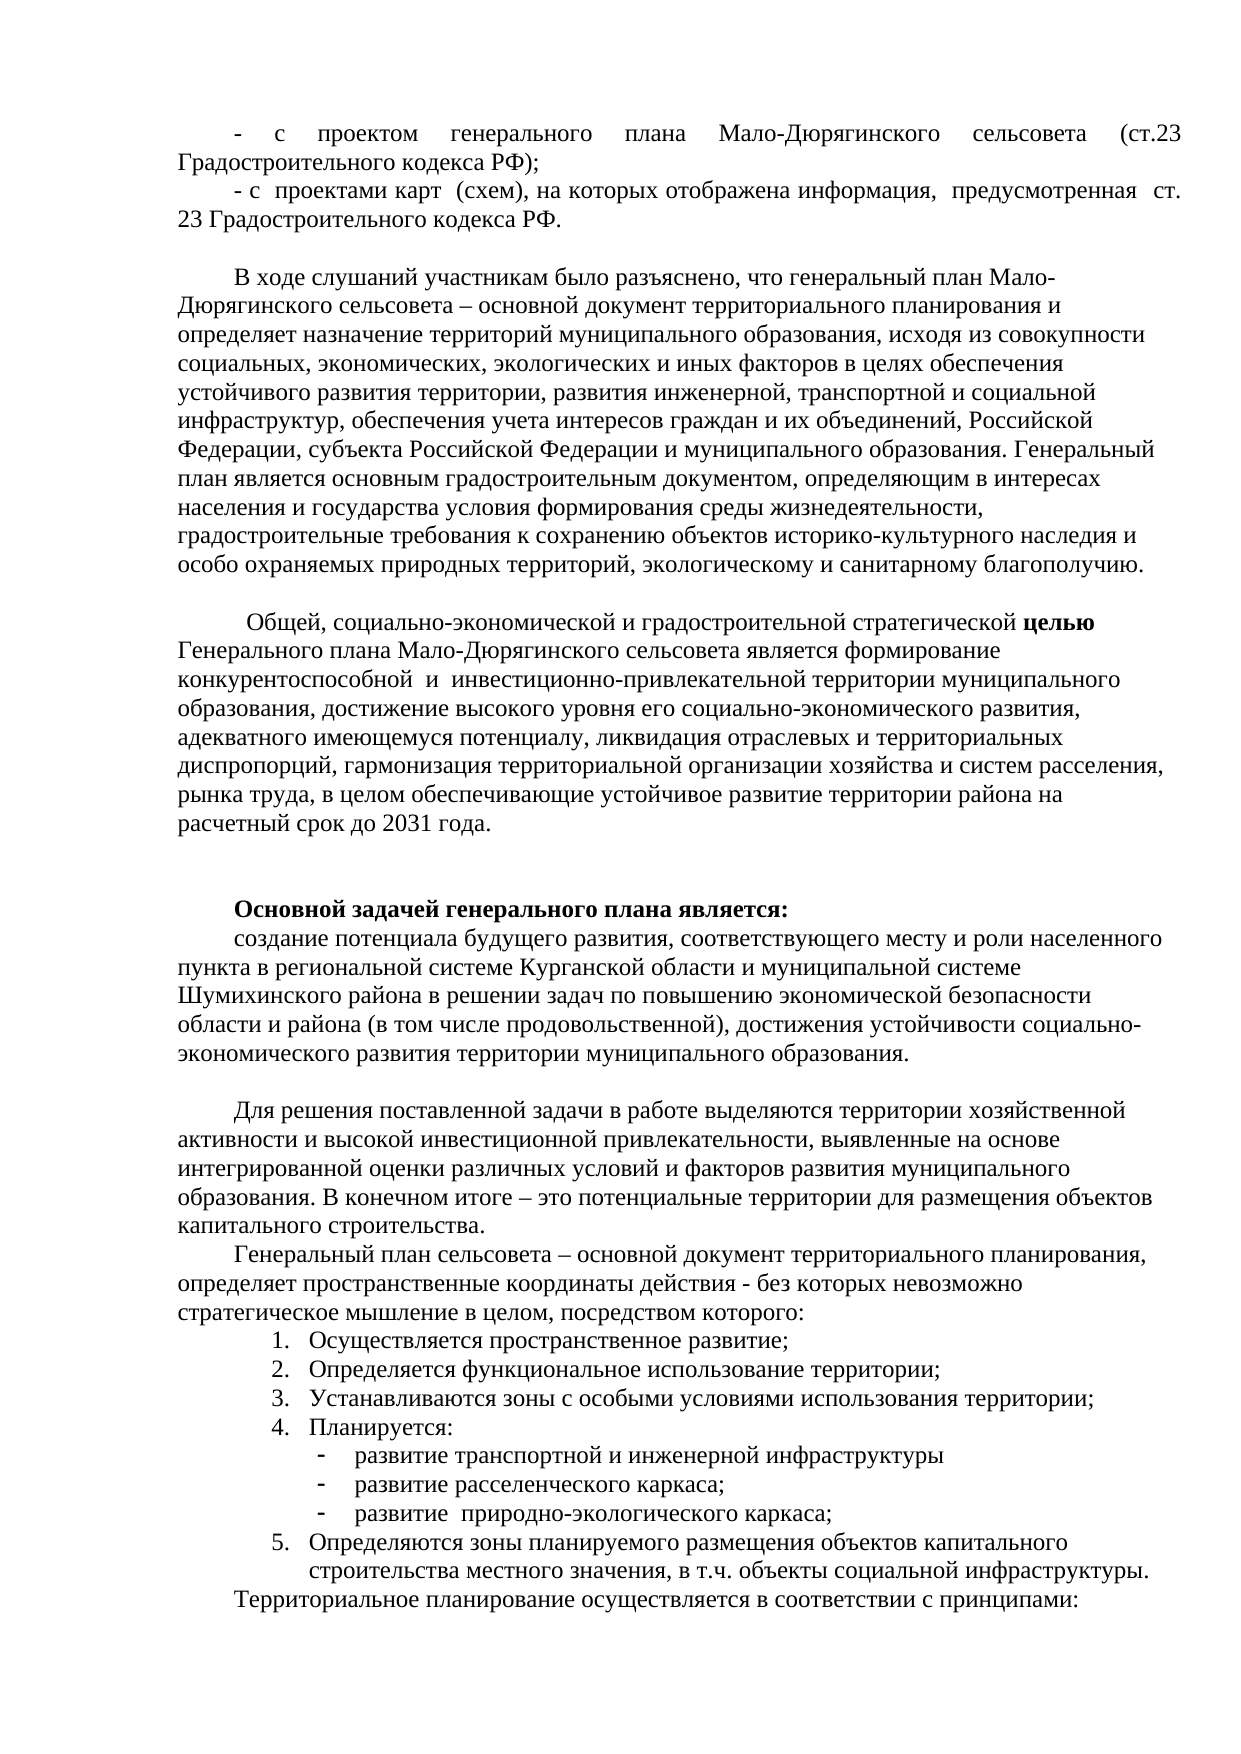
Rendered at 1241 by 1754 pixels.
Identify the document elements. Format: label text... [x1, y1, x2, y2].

list развитие природно-экологического каркаса; [317, 1498, 1181, 1527]
list Осуществляется пространственное развитие; [271, 1326, 1181, 1354]
list развитие транспортной и инженерной инфраструктуры [317, 1441, 1181, 1469]
text В ходе слушаний участникам было разъяснено, что генеральный план Мало-Дюрягинского сельсовета – основной документ территориального планирования и определяет назначение территорий муниципального образования, исходя из совокупности социальных, экономических, экологических и иных факторов в целях обеспечения устойчивого развития территории, развития инженерной, транспортной и социальной инфраструктур, обеспечения учета интересов граждан и их объединений, Российской Федерации, субъекта Российской Федерации и муниципального образования. Генеральный план является основным градостроительным документом, определяющим в интересах населения и государства условия формирования среды жизнедеятельности, градостроительные требования к сохранению объектов историко-культурного наследия и особо охраняемых природных территорий, экологическому и санитарному благополучию. [177, 262, 1181, 578]
list Планируется: [271, 1412, 1181, 1441]
text Общей, социально-экономической и градостроительной стратегической целью Генерального плана Мало-Дюрягинского сельсовета является формирование конкурентоспособной и инвестиционно-привлекательной территории муниципального образования, достижение высокого уровня его социально-экономического развития, адекватного имеющемуся потенциалу, ликвидация отраслевых и территориальных диспропорций, гармонизация территориальной организации хозяйства и систем расселения, рынка труда, в целом обеспечивающие устойчивое развитие территории района на расчетный срок до 2031 года. [177, 607, 1181, 837]
text Для решения поставленной задачи в работе выделяются территории хозяйственной активности и высокой инвестиционной привлекательности, выявленные на основе интегрированной оценки различных условий и факторов развития муниципального образования. В конечном итоге – это потенциальные территории для размещения объектов капитального строительства. [177, 1096, 1181, 1239]
list Определяются зоны планируемого размещения объектов капитального строительства местного значения, в т.ч. объекты социальной инфраструктуры. [271, 1527, 1181, 1584]
text создание потенциала будущего развития, соответствующего месту и роли населенного пункта в региональной системе Курганской области и муниципальной системе Шумихинского района в решении задач по повышению экономической безопасности области и района (в том числе продовольственной), достижения устойчивости социально-экономического развития территории муниципального образования. [177, 923, 1181, 1067]
text - с проектами карт (схем), на которых отображена информация, предусмотренная ст. 23 Градостроительного кодекса РФ. [177, 176, 1181, 233]
text Генеральный план сельсовета – основной документ территориального планирования, определяет пространственные координаты действия - без которых невозможно стратегическое мышление в целом, посредством которого: [177, 1239, 1181, 1326]
text - с проектом генерального плана Мало-Дюрягинского сельсовета (ст.23 Градостроительного кодекса РФ); [177, 118, 1181, 176]
list Определяется функциональное использование территории; [271, 1354, 1181, 1383]
text Территориальное планирование осуществляется в соответствии с принципами: [177, 1584, 1181, 1613]
list Устанавливаются зоны с особыми условиями использования территории; [271, 1383, 1181, 1412]
text Основной задачей генерального плана является: [177, 894, 1181, 923]
list развитие расселенческого каркаса; [317, 1469, 1181, 1498]
